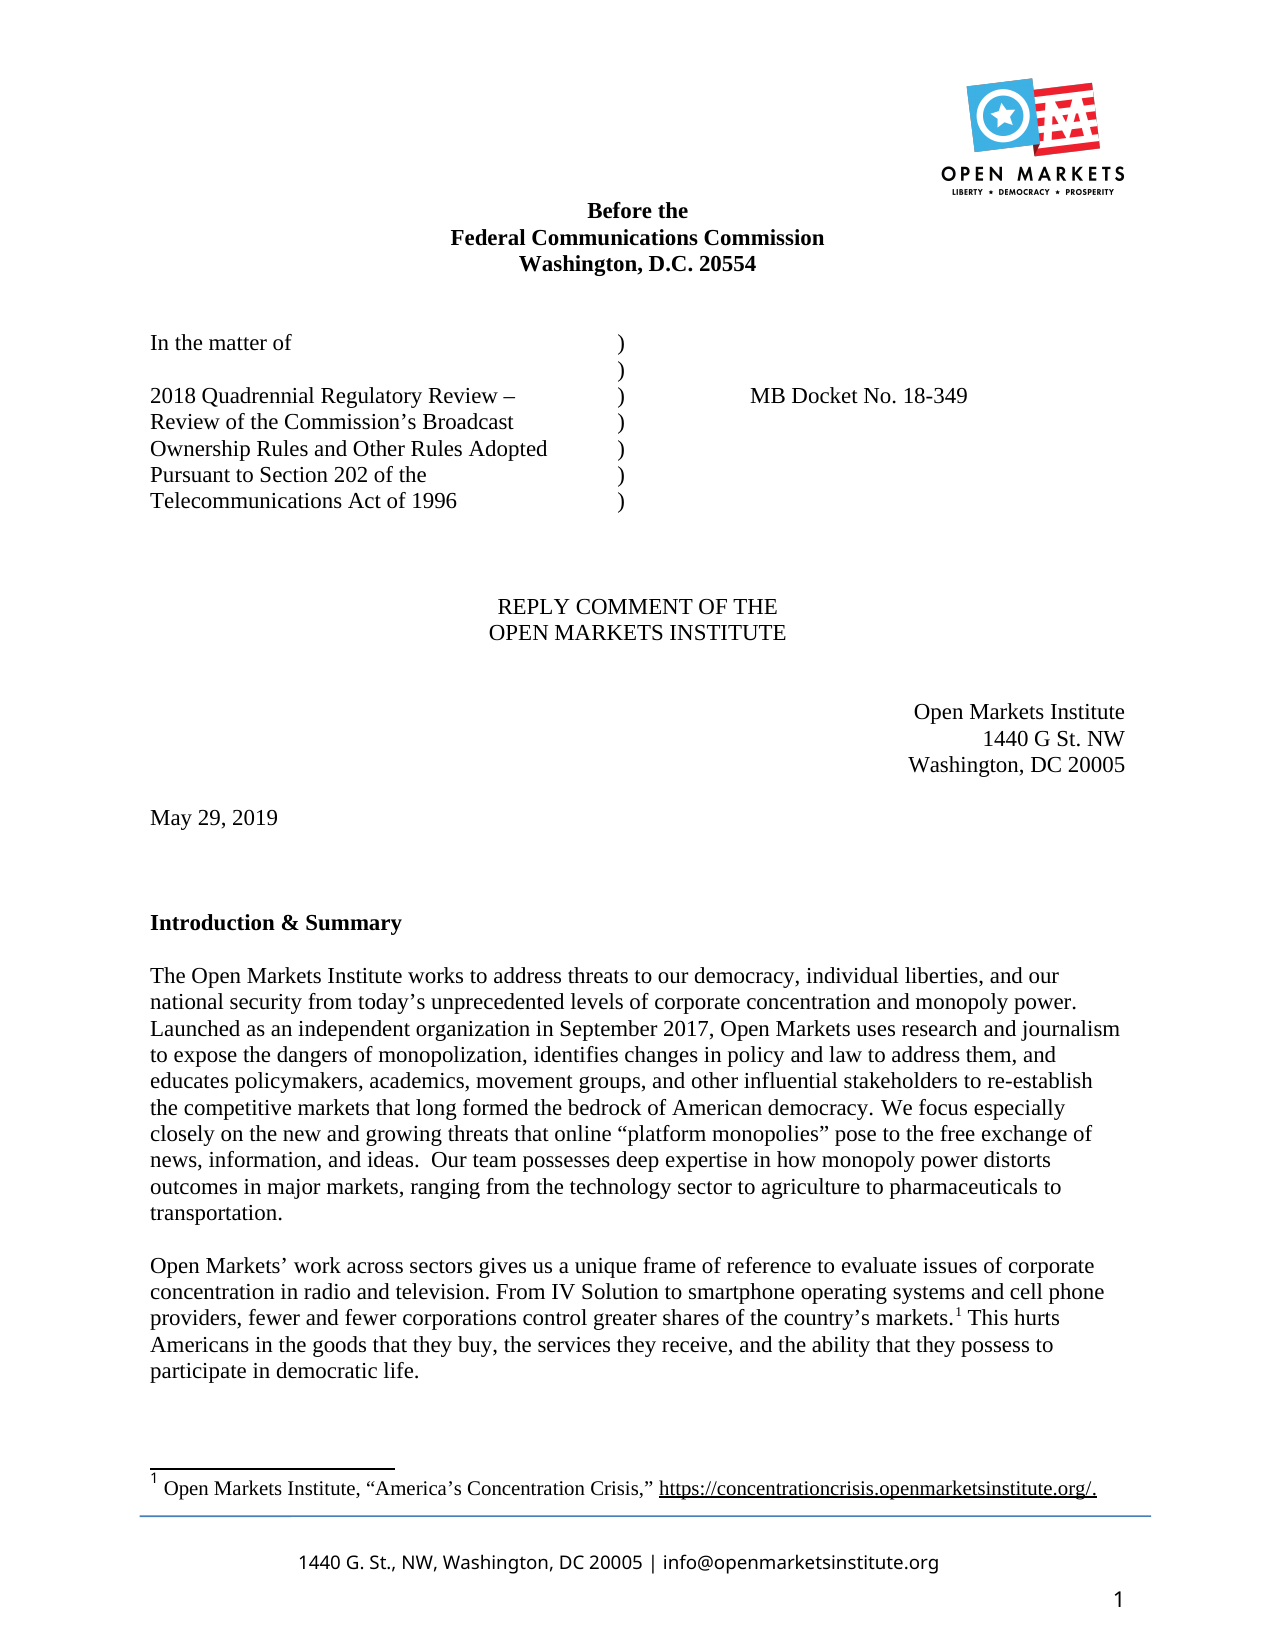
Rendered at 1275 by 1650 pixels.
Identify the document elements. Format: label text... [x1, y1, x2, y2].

text OPEN MARKETS INSTITUTE [150, 619, 1125, 646]
text Introduction & Summary [150, 909, 1125, 936]
text Launched as an independent organization in September 2017, Open Markets uses research and journalism to expose the dangers of monopolization, identifies changes in policy and law to address them, and educates policymakers, academics, movement groups, and other influential stakeholders to re-establish the competitive markets that long formed the bedrock of American democracy. We focus especially closely on the new and growing threats that online “platform monopolies” pose to the free exchange of news, information, and ideas. Our team possesses deep expertise in how monopoly power distorts outcomes in major markets, ranging from the technology sector to agriculture to pharmaceuticals to transportation. [150, 1014, 1125, 1225]
text The Open Markets Institute works to address threats to our democracy, individual liberties, and our national security from today’s unprecedented levels of corporate concentration and monopoly power. [150, 962, 1125, 1014]
text Pursuant to Section 202 of the ) [150, 461, 1125, 487]
text Telecommunications Act of 1996 ) [150, 487, 1125, 514]
text Ownership Rules and Other Rules Adopted ) [150, 435, 1125, 461]
text Federal Communications Commission [150, 224, 1125, 250]
text Review of the Commission’s Broadcast ) [150, 408, 1125, 435]
text In the matter of ) [150, 329, 1125, 356]
text Open Markets’ work across sectors gives us a unique frame of reference to evaluate issues of corporate concentration in radio and television. From IV Solution to smartphone operating systems and cell phone providers, fewer and fewer corporations control greater shares of the country’s markets. This hurts Americans in the goods that they buy, the services they receive, and the ability that they possess to participate in democratic life. [150, 1252, 1125, 1383]
text Open Markets Institute [150, 698, 1125, 725]
text ) [150, 356, 1125, 382]
text Washington, D.C. 20554 [150, 250, 1125, 277]
text Before the [150, 198, 1125, 224]
text May 29, 2019 [150, 804, 1125, 830]
text Washington, DC 20005 [150, 751, 1125, 777]
text 1440 G St. NW [150, 725, 1125, 751]
text 2018 Quadrennial Regulatory Review – ) MB Docket No. 18-349 [150, 382, 1125, 408]
text REPLY COMMENT OF THE [150, 593, 1125, 619]
